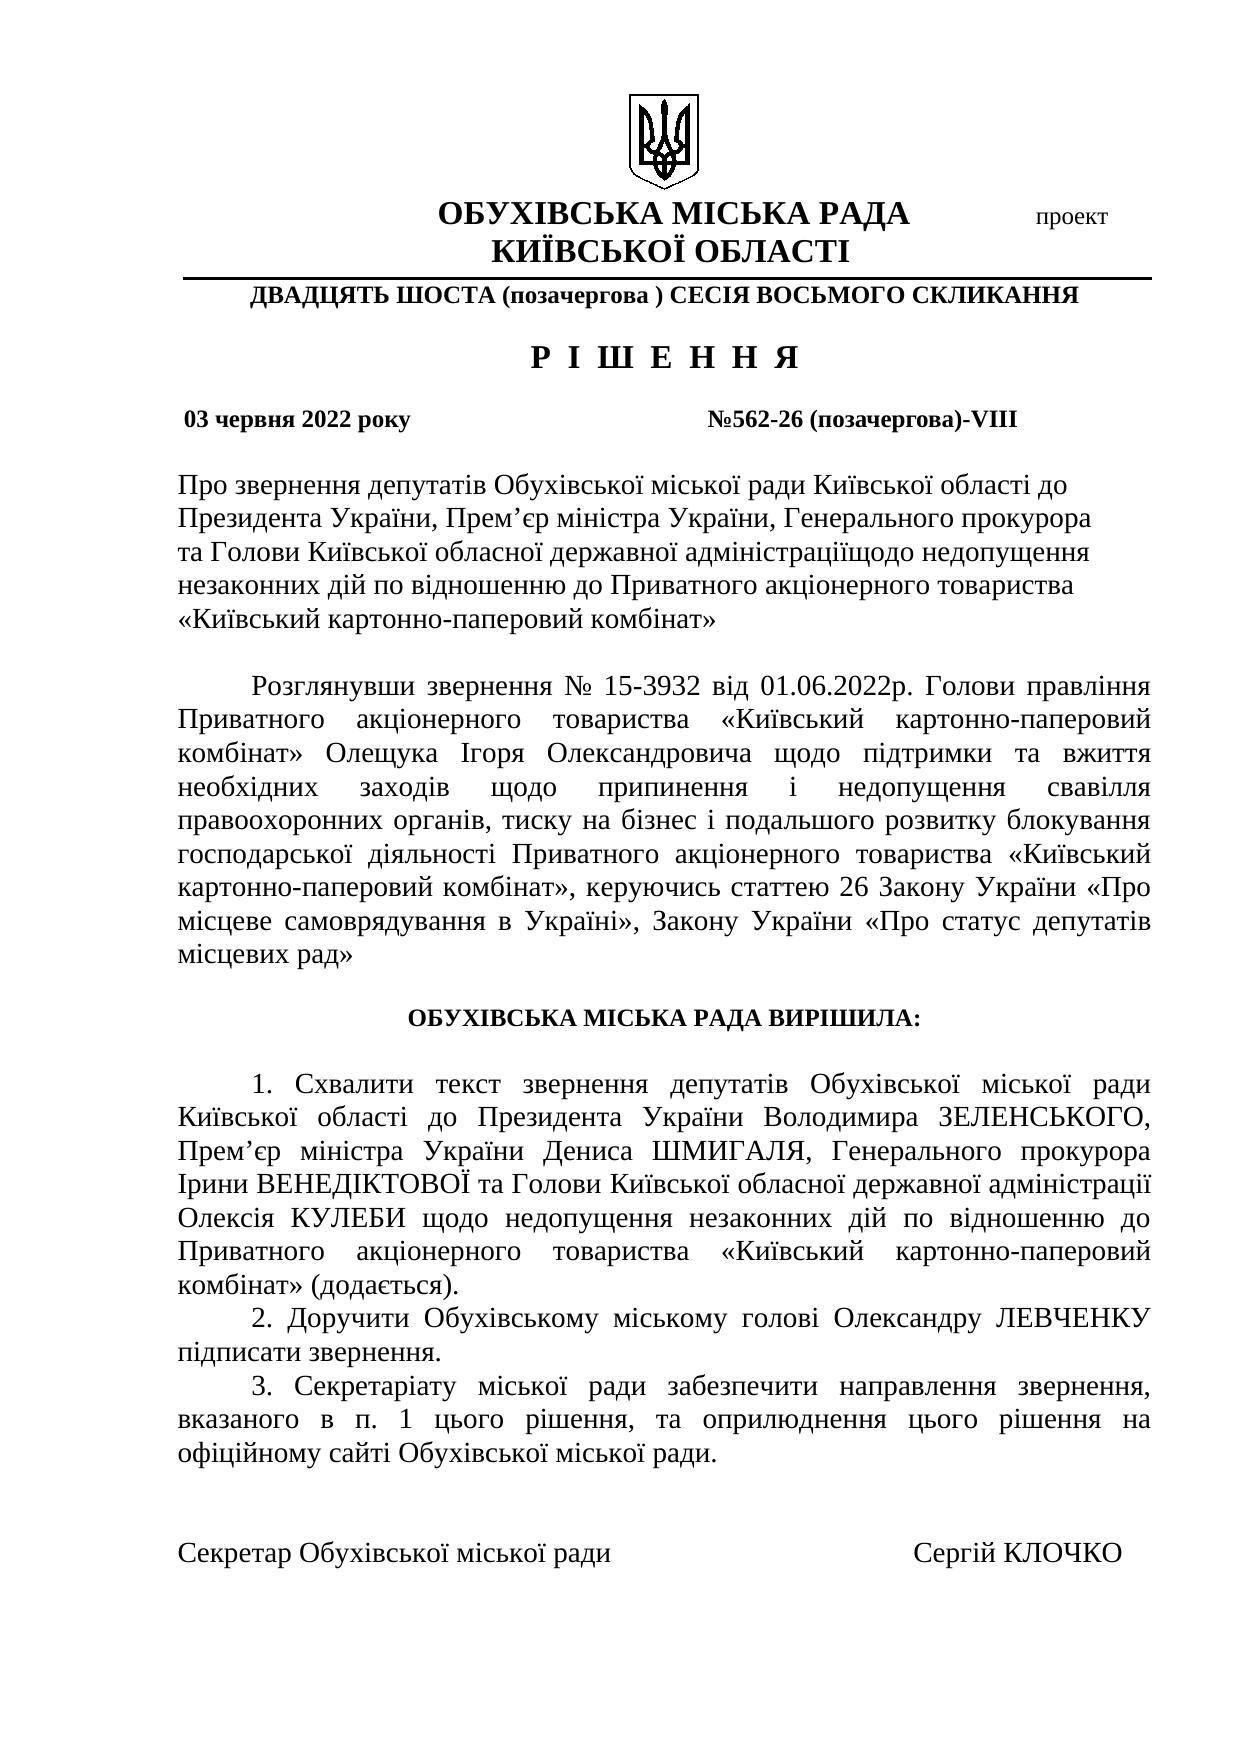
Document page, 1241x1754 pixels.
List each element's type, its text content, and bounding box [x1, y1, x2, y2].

text ДВАДЦЯТЬ ШОСТА (позачергова ) СЕСІЯ ВОСЬМОГО СКЛИКАННЯ [177, 280, 1152, 309]
text та Голови Київської обласної державної адміністраціїщодо недопущення незаконних дій по відношенню до Приватного акціонерного товариства «Київський картонно-паперовий комбінат» [177, 534, 1152, 634]
text Р І Ш Е Н Н Я [177, 337, 1152, 376]
text 2. Доручити Обухівському міському голові Олександру ЛЕВЧЕНКУ підписати звернення. [177, 1301, 1152, 1368]
text ОБУХІВСЬКА МІСЬКА РАДА ВИРІШИЛА: [177, 1003, 1152, 1032]
text Про звернення депутатів Обухівської міської ради Київської області до Президента України, Прем’єр міністра України, Генерального прокурора [177, 467, 1152, 534]
text 3. Секретаріату міської ради забезпечити направлення звернення, вказаного в п. 1 цього рішення, та оприлюднення цього рішення на офіційному сайті Обухівської міської ради. [177, 1368, 1152, 1468]
text 1. Схвалити текст звернення депутатів Обухівської міської ради Київської області до Президента України Володимира ЗЕЛЕНСЬКОГО, Прем’єр міністра України Дениса ШМИГАЛЯ, Генерального прокурора Ірини ВЕНЕДІКТОВОЇ та Голови Київської обласної державної адміністрації Олексія КУЛЕБИ щодо недопущення незаконних дій по відношенню до Приватного акціонерного товариства «Київський картонно-паперовий комбінат» (додається). [177, 1066, 1152, 1301]
text Розглянувши звернення № 15-3932 від 01.06.2022р. Голови правління Приватного акціонерного товариства «Київський картонно-паперовий комбінат» Олещука Ігоря Олександровича щодо підтримки та вжиття необхідних заходів щодо припинення і недопущення свавілля правоохоронних органів, тиску на бізнес і подальшого розвитку блокування господарської діяльності Приватного акціонерного товариства «Київський картонно-паперовий комбінат», керуючись статтею 26 Закону України «Про місцеве самоврядування в Україні», Закону України «Про статус депутатів місцевих рад» [177, 668, 1152, 970]
text 03 червня 2022 року №562-26 (позачергова)-VІІІ [177, 404, 1152, 433]
text ОБУХІВСЬКА МІСЬКА РАДА проект [177, 193, 1152, 232]
text Секретар Обухівської міської ради Сергій КЛОЧКО [177, 1535, 1240, 1569]
text КИЇВСЬКОЇ ОБЛАСТІ [177, 232, 1152, 270]
